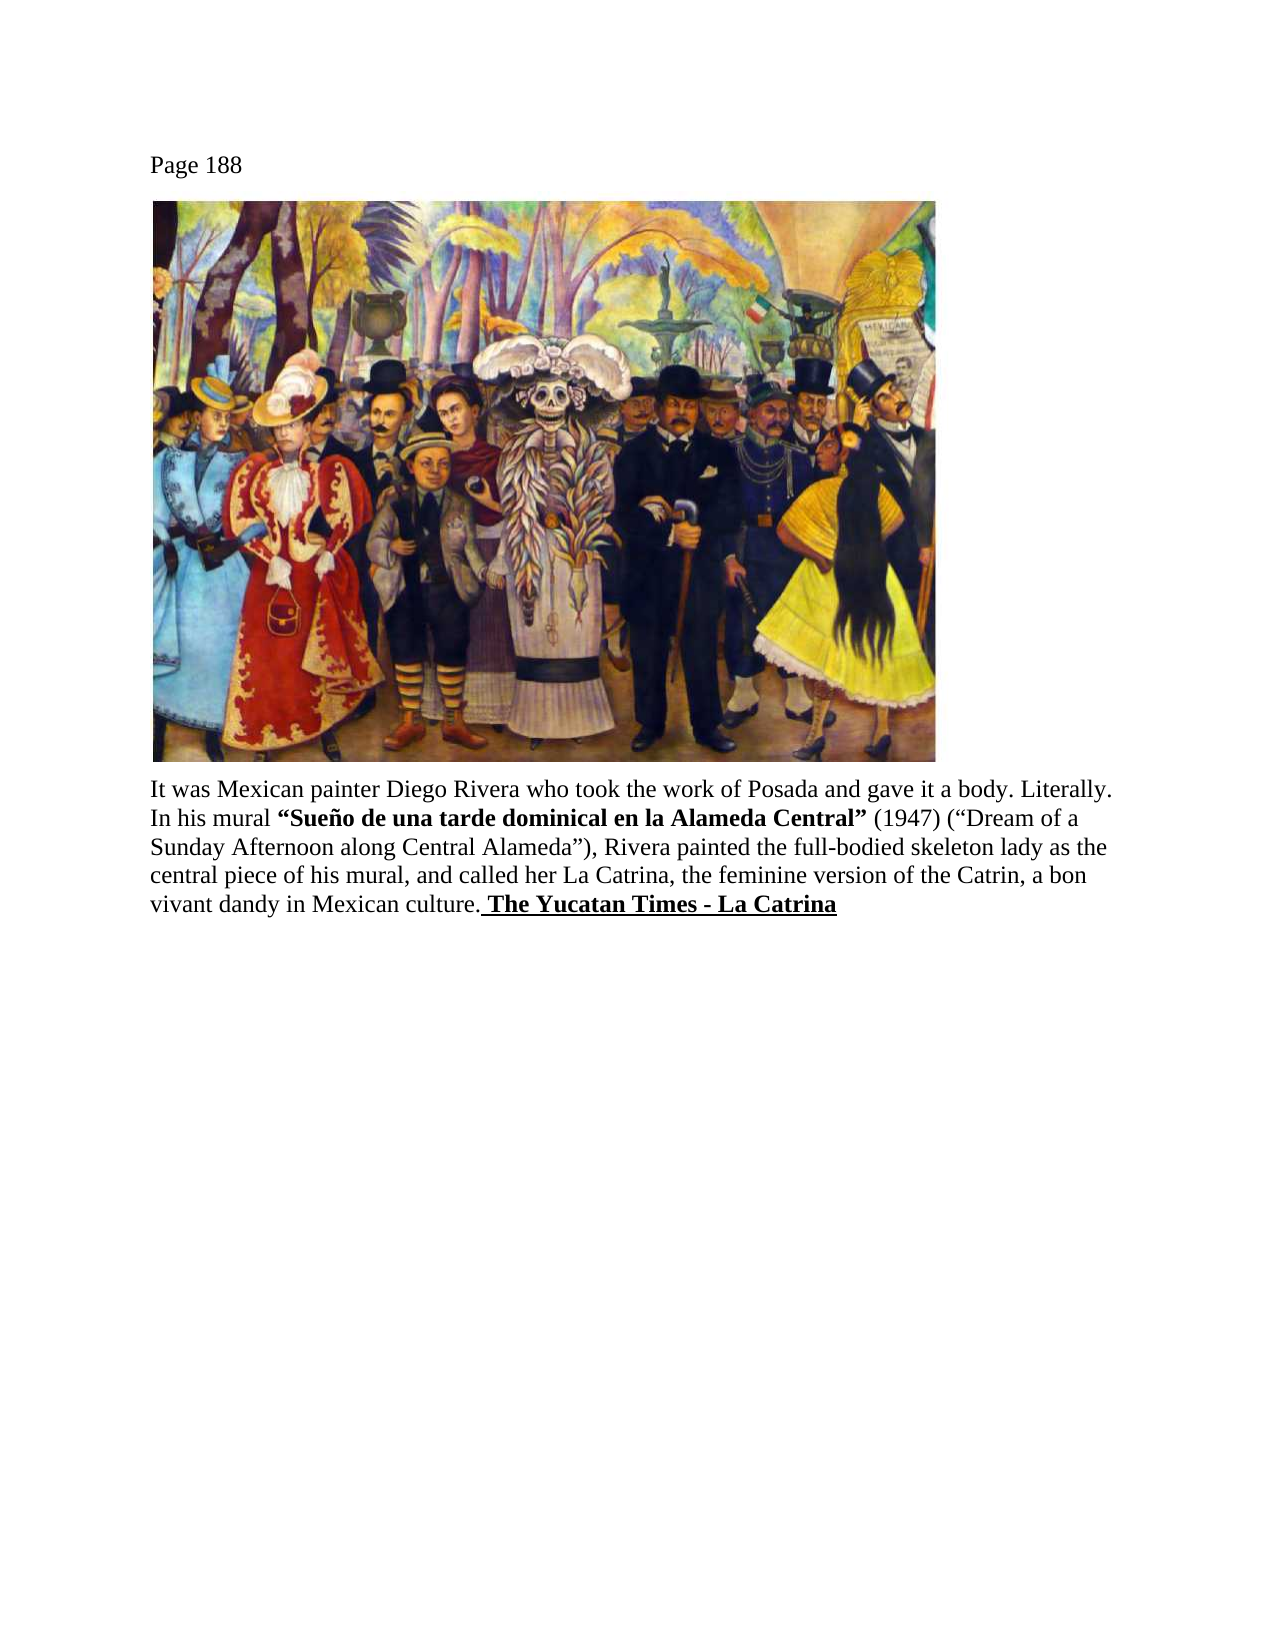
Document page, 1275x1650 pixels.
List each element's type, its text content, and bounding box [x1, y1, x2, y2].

text It was Mexican painter Diego Rivera who took the work of Posada and gave it a body. Literally. In his mural “Sueño de una tarde dominical en la Alameda Central” (1947) (“Dream of a Sunday Afternoon along Central Alameda”), Rivera painted the full-bodied skeleton lady as the central piece of his mural, and called her La Catrina, the feminine version of the Catrin, a bon vivant dandy in Mexican culture. The Yucatan Times - La Catrina [150, 774, 1125, 918]
picture [150, 191, 949, 762]
text Page 188 [150, 150, 1125, 179]
